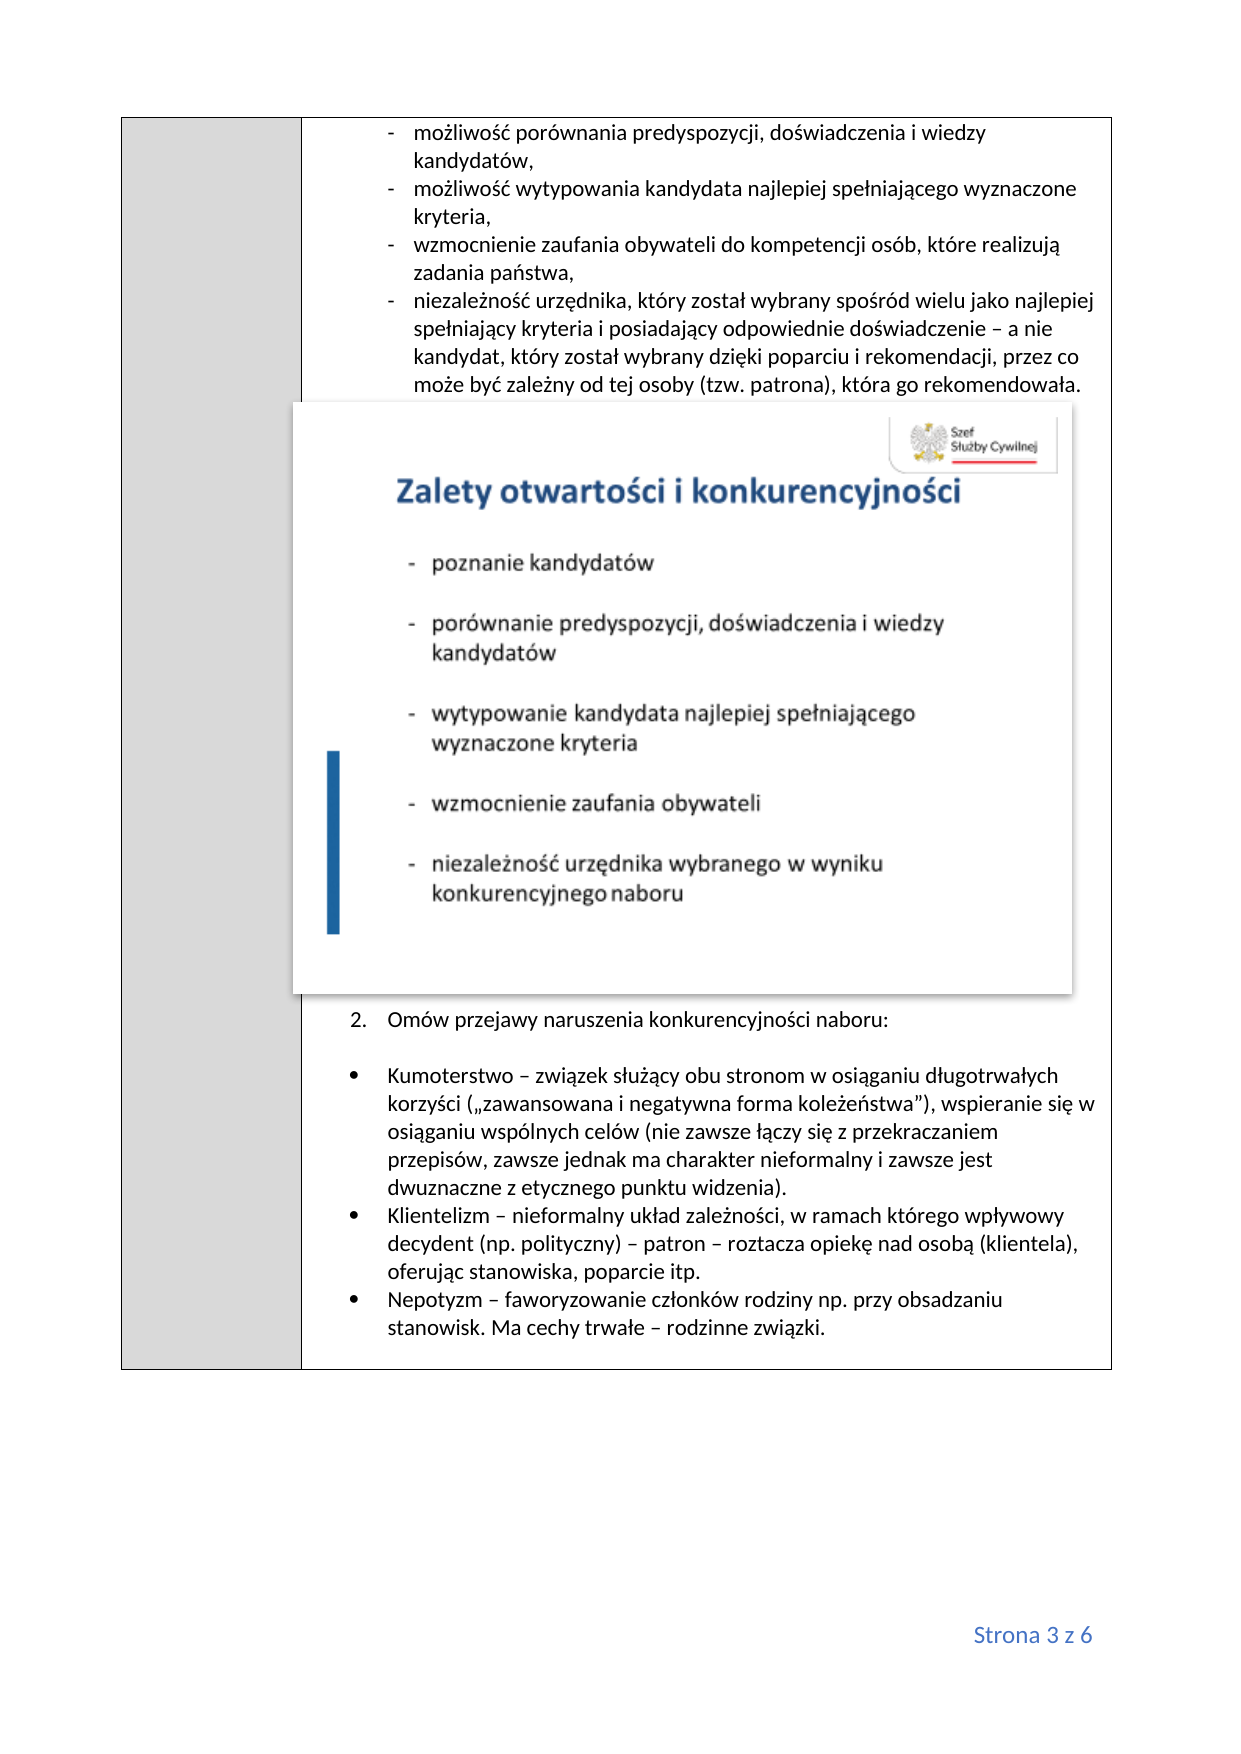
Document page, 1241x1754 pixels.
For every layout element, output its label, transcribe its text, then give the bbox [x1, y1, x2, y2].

picture [308, 417, 1058, 980]
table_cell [302, 118, 1111, 1369]
table_cell Opis [122, 118, 301, 1369]
